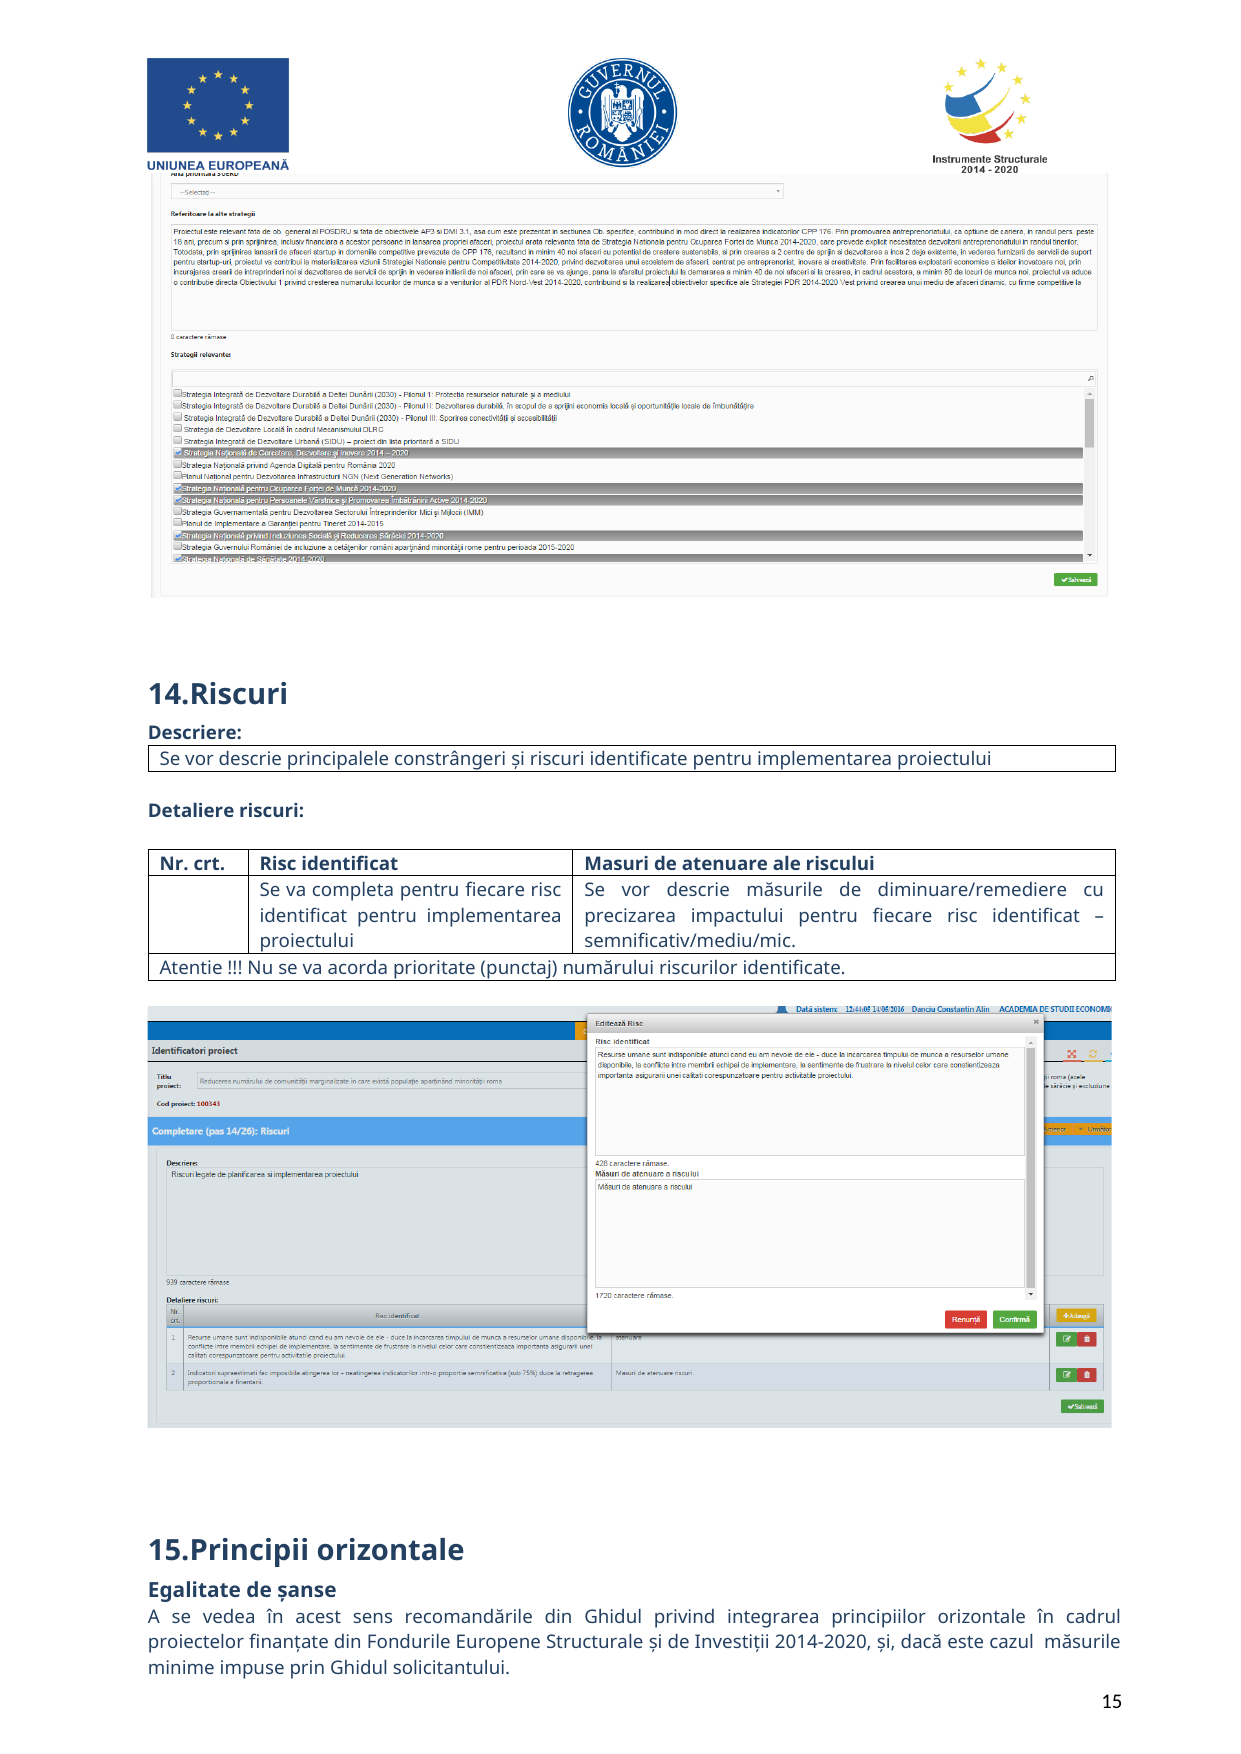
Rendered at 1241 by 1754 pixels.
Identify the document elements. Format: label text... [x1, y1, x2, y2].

table_cell [149, 876, 248, 953]
picture [566, 56, 678, 168]
table_header Masuri de atenuare ale riscului [573, 850, 1115, 875]
table_cell Atentie !!! Nu se va acorda prioritate (punctaj) numărului riscurilor identificate. [149, 954, 1115, 979]
text Descriere: [148, 719, 1122, 745]
picture [147, 1006, 1112, 1428]
subtitle 15.Principii orizontale [148, 1529, 1122, 1569]
table_header Nr. crt. [149, 850, 248, 875]
picture [147, 58, 1109, 598]
subtitle 14.Riscuri [148, 673, 1122, 713]
table_header Risc identificat [249, 850, 572, 875]
table_header Se vor descrie principalele constrângeri şi riscuri identificate pentru implementarea proiectului [149, 746, 1115, 771]
text A se vedea în acest sens recomandările din Ghidul privind integrarea principiilor orizontale în cadrul proiectelor finanţate din Fondurile Europene Structurale şi de Investiții 2014-2020, și, dacă este cazul măsurile minime impuse prin Ghidul solicitantului. [148, 1603, 1122, 1680]
text Egalitate de șanse [148, 1575, 1122, 1603]
table_cell Se vor descrie măsurile de diminuare/remediere cu precizarea impactului pentru fiecare risc identificat – semnificativ/mediu/mic. [573, 876, 1115, 953]
picture [147, 58, 289, 170]
text Detaliere riscuri: [148, 798, 1122, 823]
table_cell Se va completa pentru fiecare risc identificat pentru implementarea proiectului [249, 876, 572, 953]
